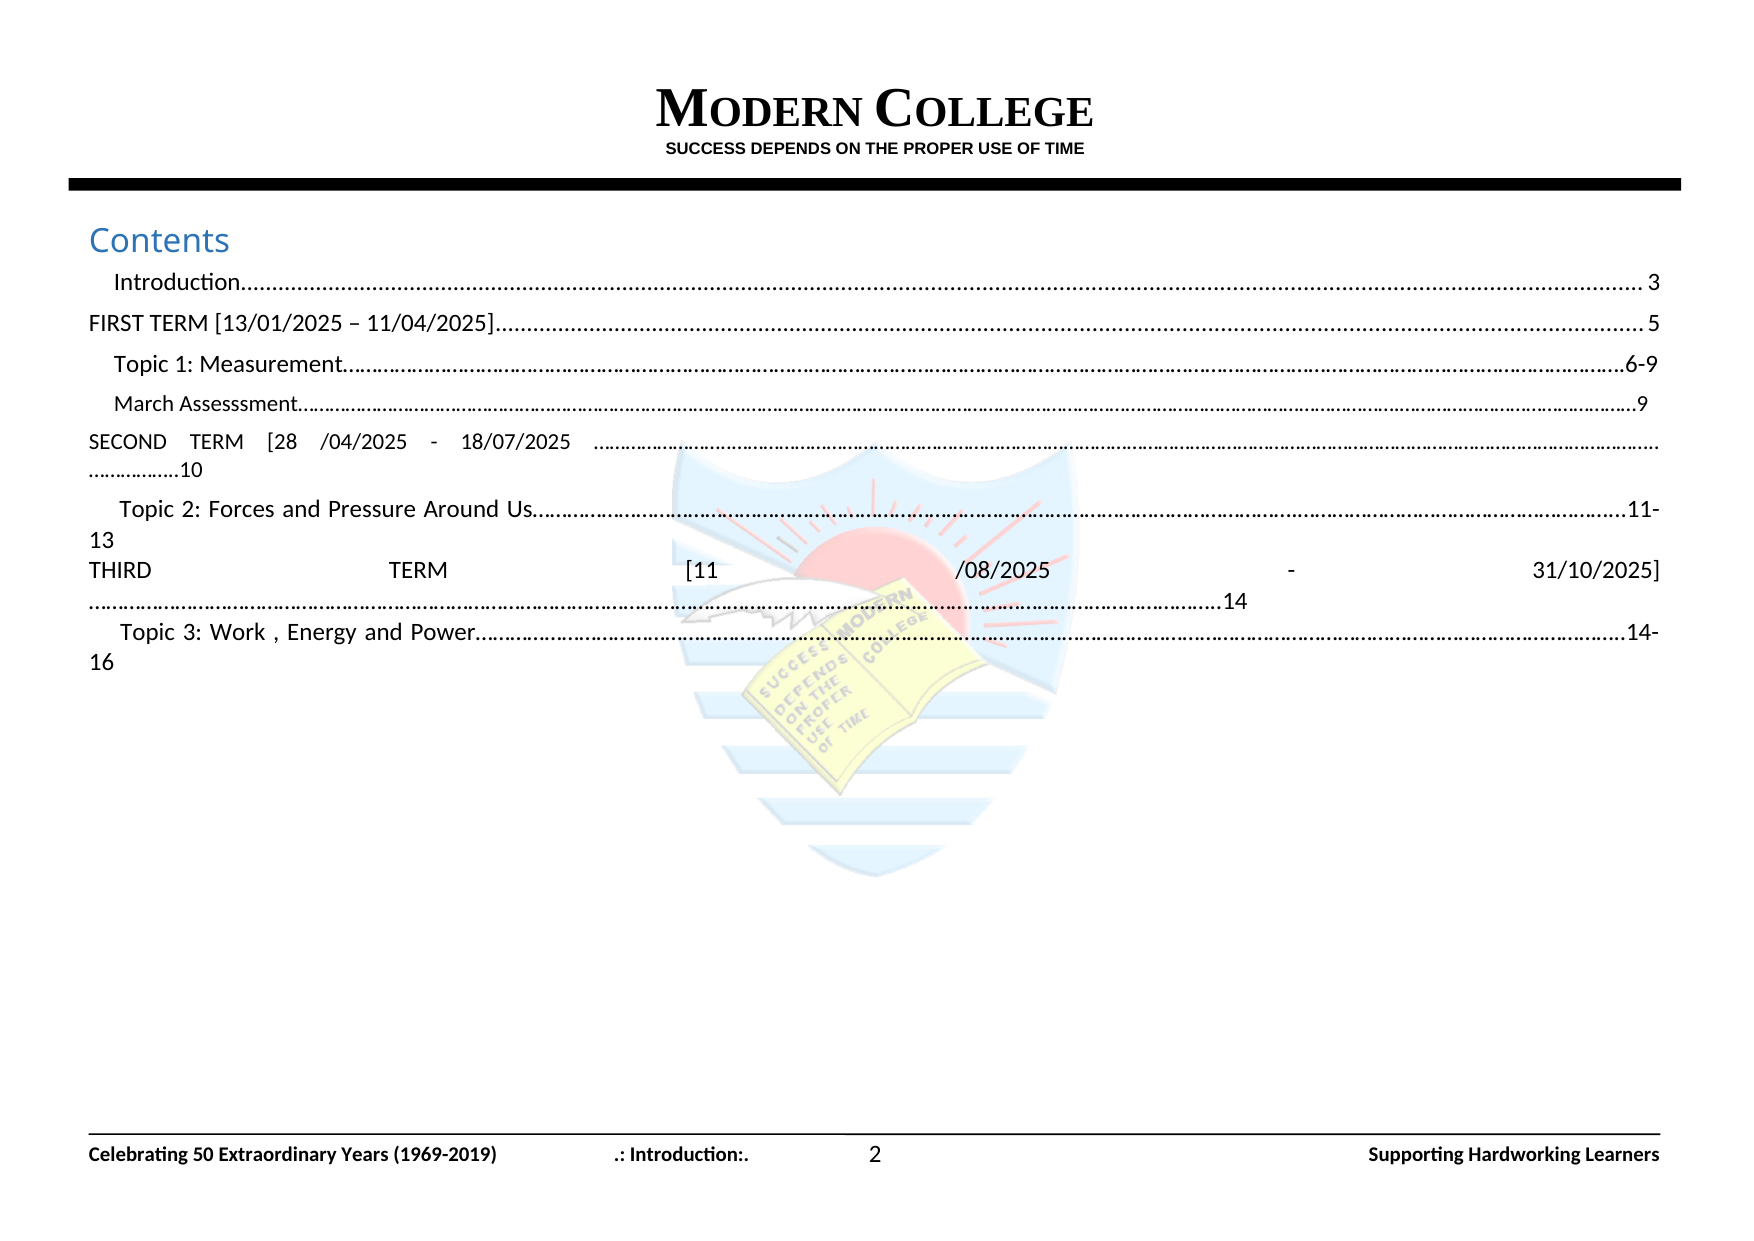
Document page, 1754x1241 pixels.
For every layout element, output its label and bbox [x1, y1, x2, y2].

picture [627, 427, 1127, 897]
